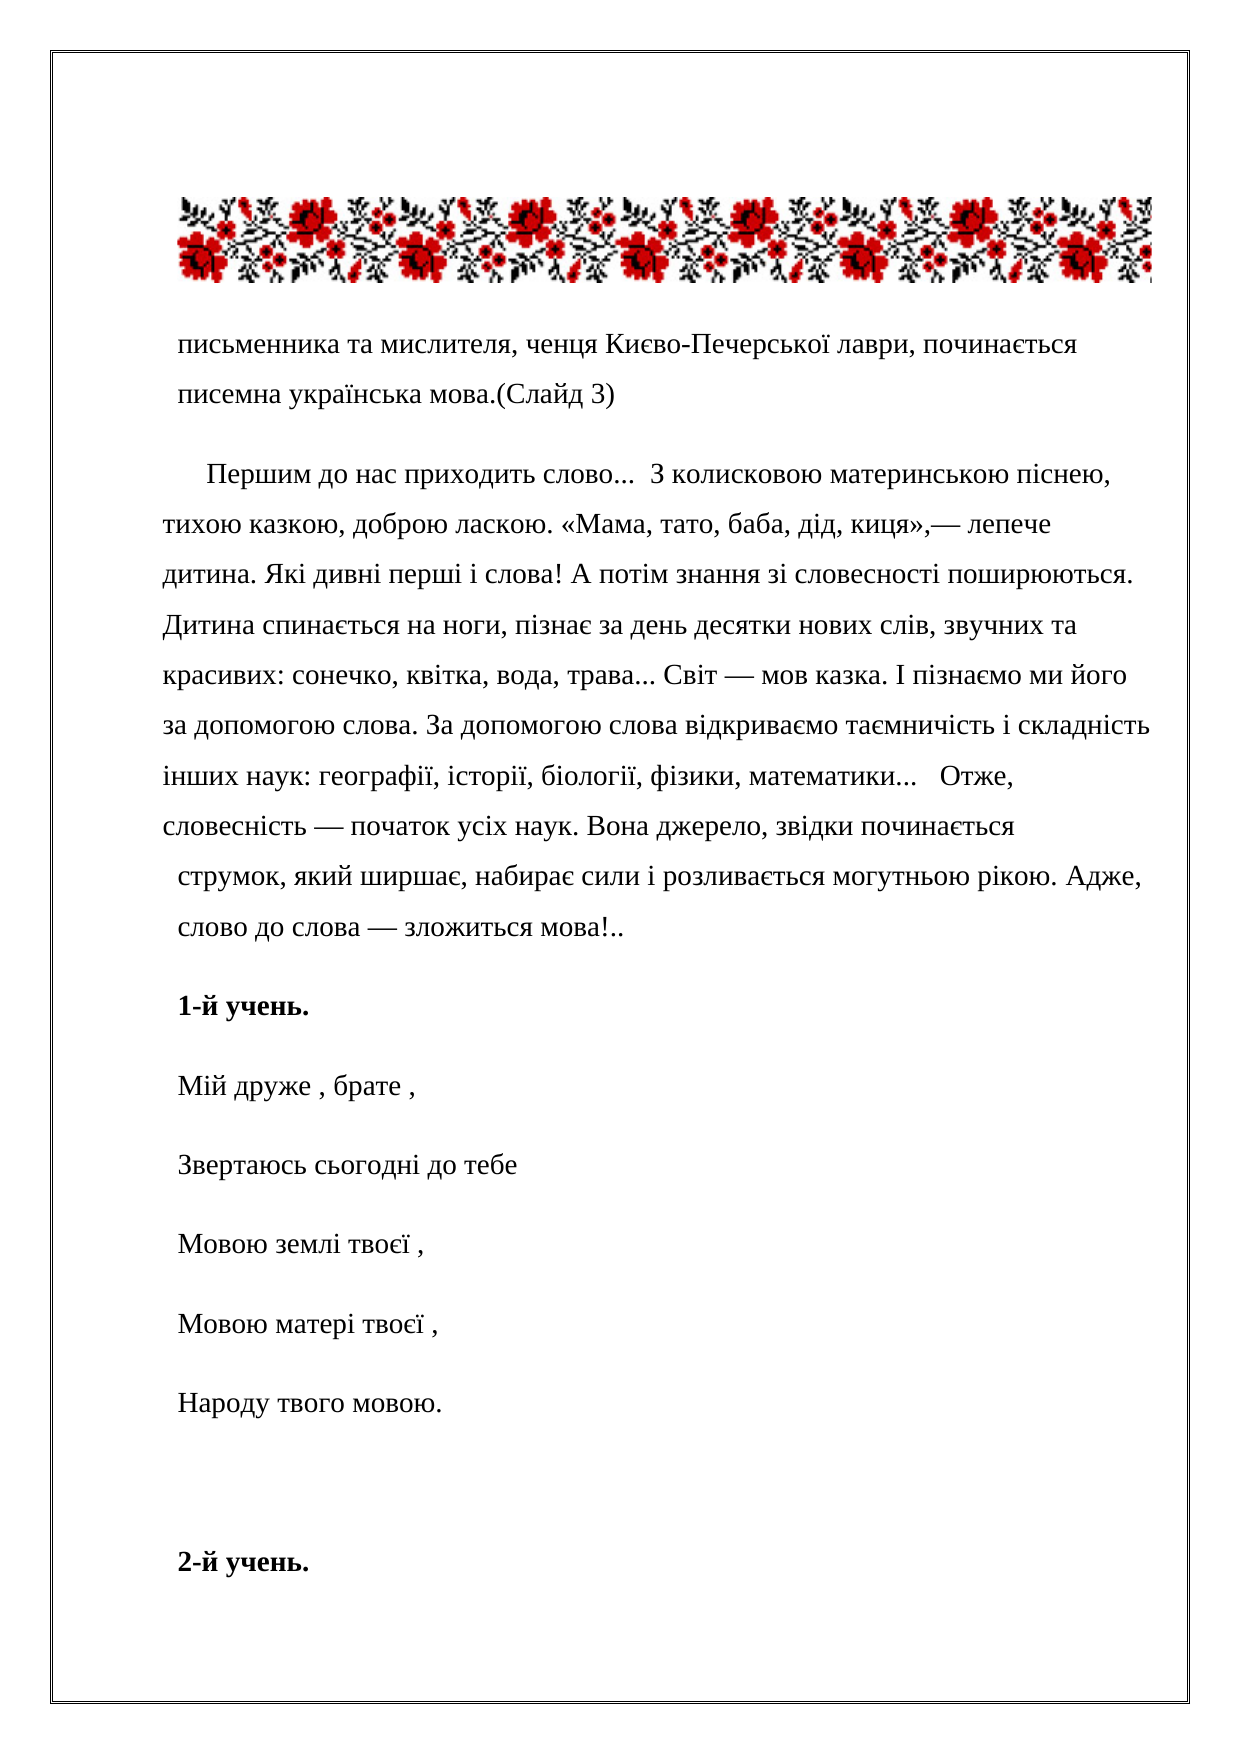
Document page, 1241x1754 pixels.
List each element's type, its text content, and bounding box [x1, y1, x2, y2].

text Першим до нас приходить слово... З колисковою материнською піснею, тихою казкою, доброю ласкою. «Мама, тато, баба, дід, киця»,— лепече дитина. Які дивні перші і слова! А потім знання зі словесності поширюються. Дитина спинається на ноги, пізнає за день десятки нових слів, звучних та красивих: сонечко, квітка, вода, трава... Світ — мов казка. І пізнаємо ми його за допомогою слова. За допомогою слова відкриваємо таємничість і складність інших наук: географії, історії, біології, фізики, математики... Отже, словесність — початок усіх наук. Вона джерело, звідки починається [162, 456, 1152, 842]
text Мій друже , брате , [177, 1068, 1152, 1101]
text 1-й учень. [177, 988, 1152, 1022]
text 2-й учень. [177, 1544, 1152, 1578]
text струмок, який ширшає, набирає сили і розливається могутньою рікою. Адже, слово до слова — зложиться мова!.. [177, 858, 1152, 942]
text Звертаюсь сьогодні до тебе [177, 1147, 1152, 1181]
text письменника та мислителя, ченця Києво-Печерської лаври, починається писемна українська мова.(Слайд 3) [177, 326, 1152, 410]
picture [177, 197, 1152, 283]
text Мовою землі твоєї , [177, 1227, 1152, 1260]
text Народу твого мовою. [177, 1386, 1152, 1419]
text Мовою матері твоєї , [177, 1306, 1152, 1340]
